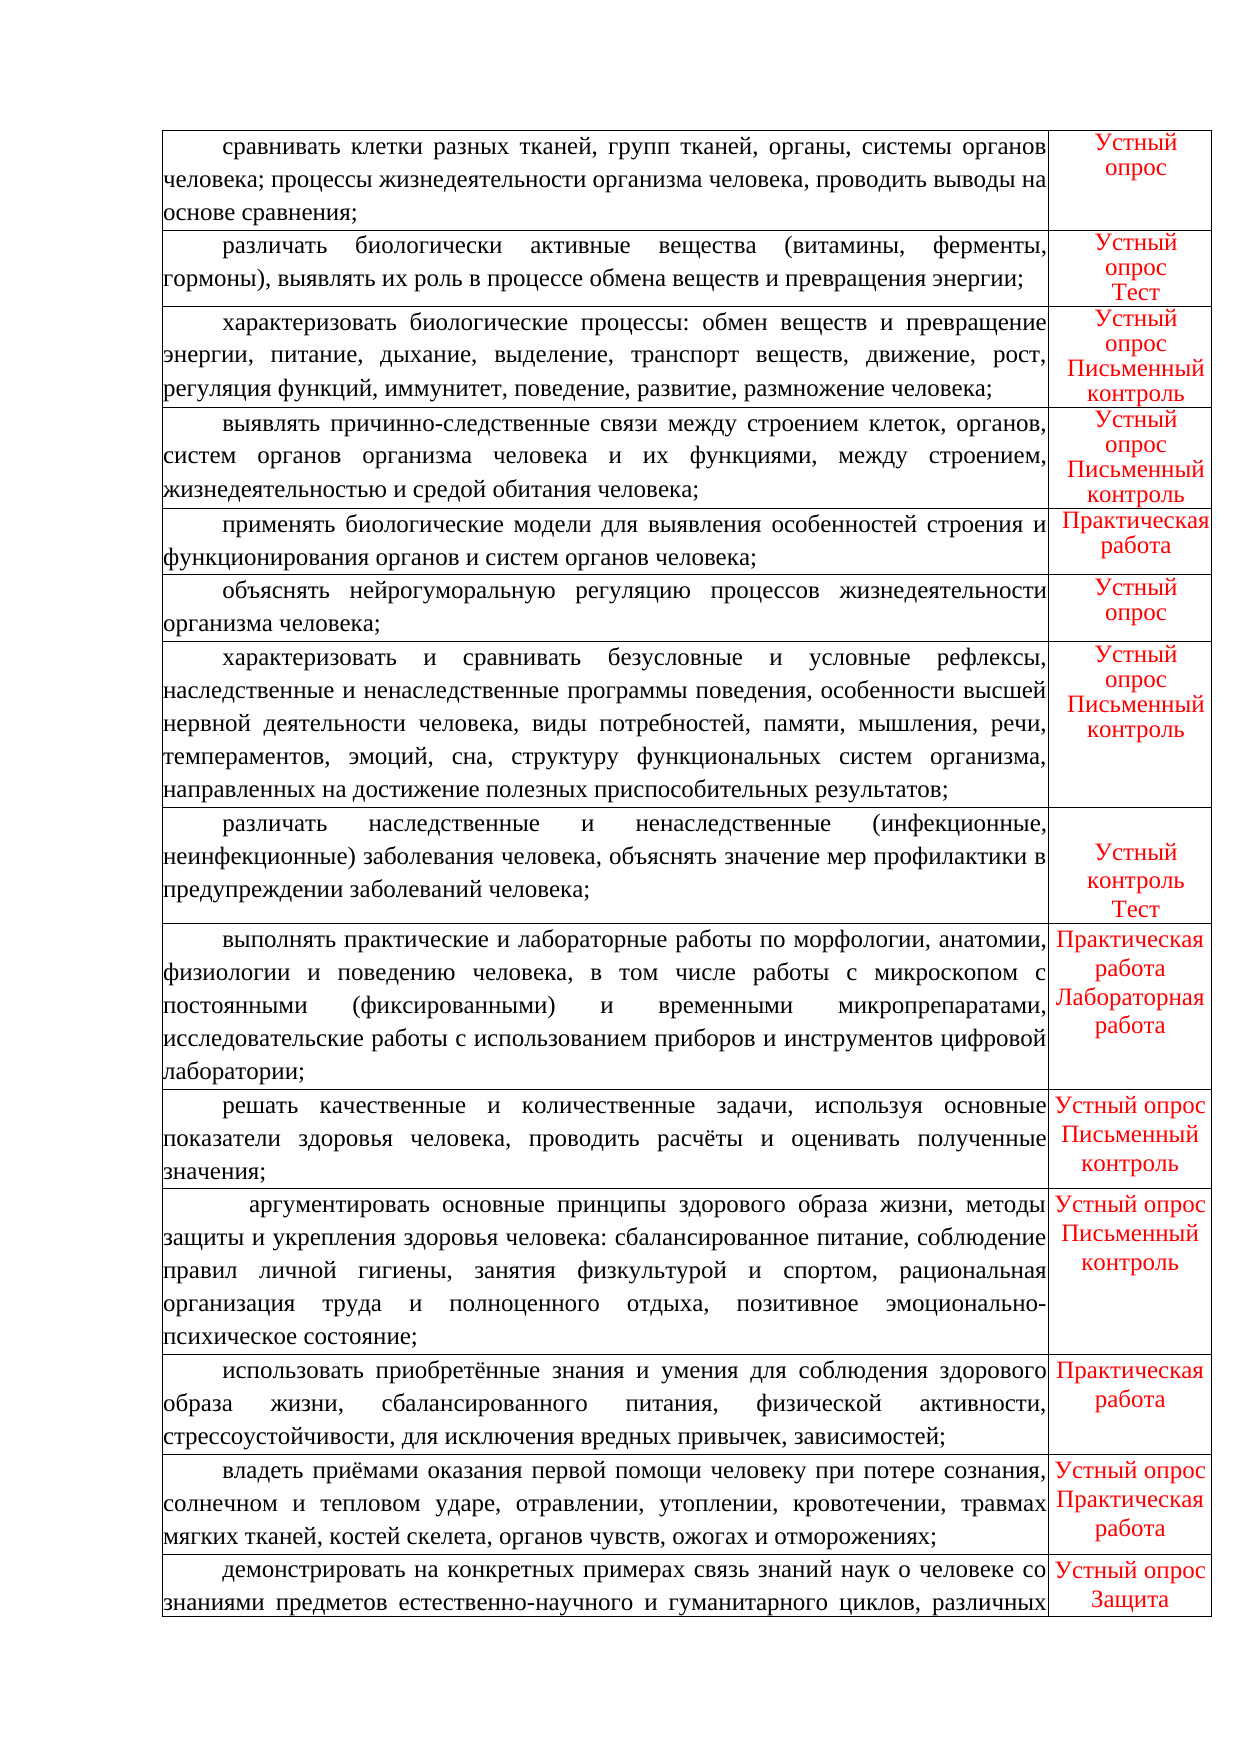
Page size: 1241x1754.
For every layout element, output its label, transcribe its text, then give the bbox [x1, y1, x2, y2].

table_cell Устный опрос [1049, 575, 1211, 641]
table_cell Устный опрос Практическая работа [1049, 1455, 1211, 1553]
table_cell Устный контроль Тест [1049, 808, 1211, 923]
table_cell Практическая работа [1049, 509, 1211, 574]
table_cell решать качественные и количественные задачи, используя основные показатели здоровья человека, проводить расчёты и оценивать полученные значения; [163, 1090, 1048, 1188]
table_cell использовать приобретённые знания и умения для соблюдения здорового образа жизни, сбалансированного питания, физической активности, стрессоустойчивости, для исключения вредных привычек, зависимостей; [163, 1355, 1048, 1454]
table_cell Устный опрос Тест [1049, 231, 1211, 306]
table_cell Устный опрос Письменный контроль [1049, 307, 1211, 407]
table_cell объяснять нейрогуморальную регуляцию процессов жизнедеятельности организма человека; [163, 575, 1048, 641]
table_cell выполнять практические и лабораторные работы по морфологии, анатомии, физиологии и поведению человека, в том числе работы с микроскопом с постоянными (фиксированными) и временными микропрепаратами, исследовательские работы с использованием приборов и инструментов цифровой лаборатории; [163, 924, 1048, 1089]
table_cell выявлять причинно-следственные связи между строением клеток, органов, систем органов организма человека и их функциями, между строением, жизнедеятельностью и средой обитания человека; [163, 408, 1048, 508]
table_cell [163, 1555, 1048, 1616]
table_cell Устный опрос Письменный контроль [1049, 642, 1211, 807]
table_cell различать наследственные и ненаследственные (инфекционные, неинфекционные) заболевания человека, объяснять значение мер профилактики в предупреждении заболеваний человека; [163, 808, 1048, 923]
table_cell различать биологически активные вещества (витамины, ферменты, гормоны), выявлять их роль в процессе обмена веществ и превращения энергии; [163, 231, 1048, 306]
table_cell применять биологические модели для выявления особенностей строения и функционирования органов и систем органов человека; [163, 509, 1048, 574]
table_cell владеть приёмами оказания первой помощи человеку при потере сознания, солнечном и тепловом ударе, отравлении, утоплении, кровотечении, травмах мягких тканей, костей скелета, органов чувств, ожогах и отморожениях; [163, 1455, 1048, 1553]
table_cell аргументировать основные принципы здорового образа жизни, методы защиты и укрепления здоровья человека: сбалансированное питание, соблюдение правил личной гигиены, занятия физкультурой и спортом, рациональная организация труда и полноценного отдыха, позитивное эмоционально-психическое состояние; [163, 1189, 1048, 1354]
table_cell характеризовать и сравнивать безусловные и условные рефлексы, наследственные и ненаследственные программы поведения, особенности высшей нервной деятельности человека, виды потребностей, памяти, мышления, речи, темпераментов, эмоций, сна, структуру функциональных систем организма, направленных на достижение полезных приспособительных результатов; [163, 642, 1048, 807]
table_cell характеризовать биологические процессы: обмен веществ и превращение энергии, питание, дыхание, выделение, транспорт веществ, движение, рост, регуляция функций, иммунитет, поведение, развитие, размножение человека; [163, 307, 1048, 407]
table_cell Практическая работа [1049, 1355, 1211, 1454]
table_cell Устный опрос [1049, 131, 1211, 229]
table_cell сравнивать клетки разных тканей, групп тканей, органы, системы органов человека; процессы жизнедеятельности организма человека, проводить выводы на основе сравнения; [163, 131, 1048, 229]
table_cell Устный опрос Письменный контроль [1049, 1090, 1211, 1188]
table_cell Практическая работа Лабораторная работа [1049, 924, 1211, 1089]
table_cell Устный опрос Письменный контроль [1049, 1189, 1211, 1354]
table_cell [1049, 1555, 1211, 1616]
table_cell Устный опрос Письменный контроль [1049, 408, 1211, 508]
